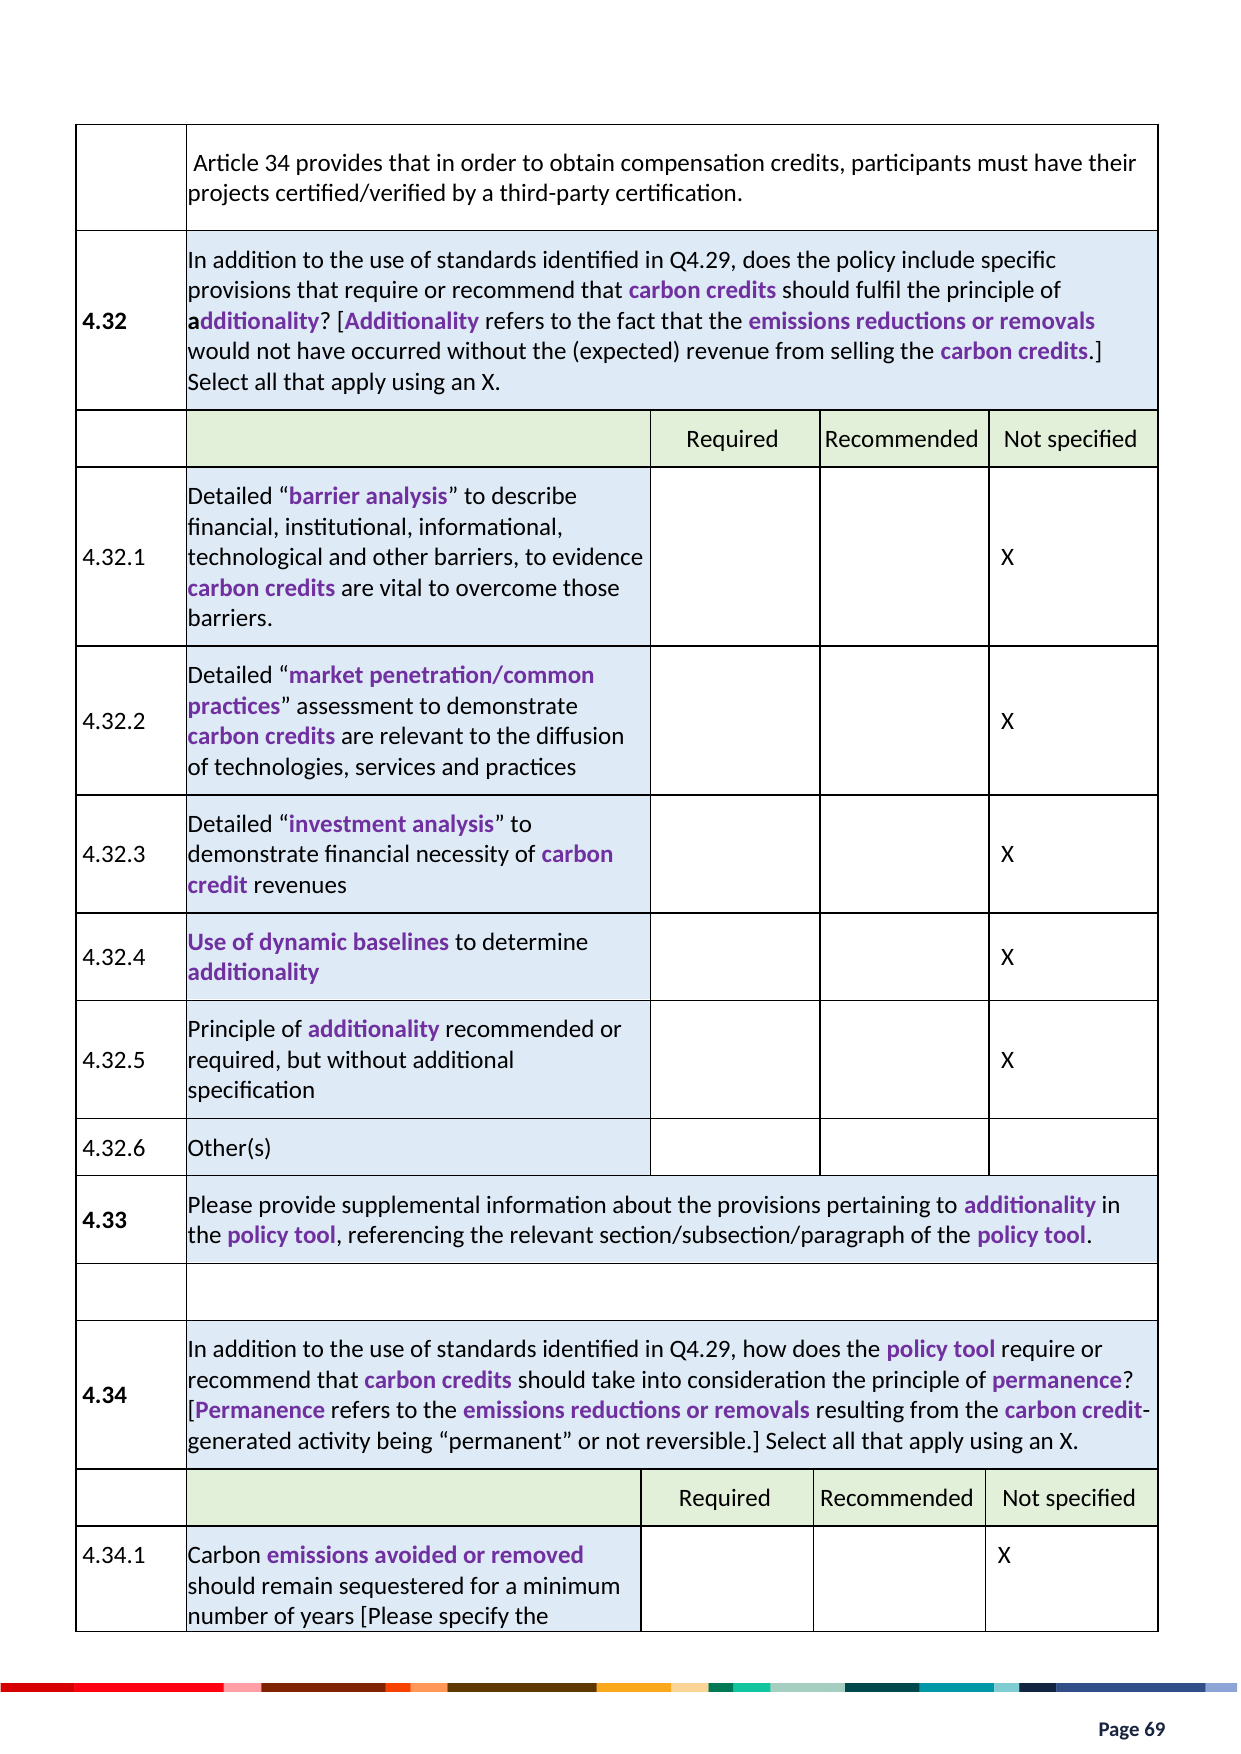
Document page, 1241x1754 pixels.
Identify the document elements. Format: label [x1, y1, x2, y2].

picture [0, 1683, 1236, 1692]
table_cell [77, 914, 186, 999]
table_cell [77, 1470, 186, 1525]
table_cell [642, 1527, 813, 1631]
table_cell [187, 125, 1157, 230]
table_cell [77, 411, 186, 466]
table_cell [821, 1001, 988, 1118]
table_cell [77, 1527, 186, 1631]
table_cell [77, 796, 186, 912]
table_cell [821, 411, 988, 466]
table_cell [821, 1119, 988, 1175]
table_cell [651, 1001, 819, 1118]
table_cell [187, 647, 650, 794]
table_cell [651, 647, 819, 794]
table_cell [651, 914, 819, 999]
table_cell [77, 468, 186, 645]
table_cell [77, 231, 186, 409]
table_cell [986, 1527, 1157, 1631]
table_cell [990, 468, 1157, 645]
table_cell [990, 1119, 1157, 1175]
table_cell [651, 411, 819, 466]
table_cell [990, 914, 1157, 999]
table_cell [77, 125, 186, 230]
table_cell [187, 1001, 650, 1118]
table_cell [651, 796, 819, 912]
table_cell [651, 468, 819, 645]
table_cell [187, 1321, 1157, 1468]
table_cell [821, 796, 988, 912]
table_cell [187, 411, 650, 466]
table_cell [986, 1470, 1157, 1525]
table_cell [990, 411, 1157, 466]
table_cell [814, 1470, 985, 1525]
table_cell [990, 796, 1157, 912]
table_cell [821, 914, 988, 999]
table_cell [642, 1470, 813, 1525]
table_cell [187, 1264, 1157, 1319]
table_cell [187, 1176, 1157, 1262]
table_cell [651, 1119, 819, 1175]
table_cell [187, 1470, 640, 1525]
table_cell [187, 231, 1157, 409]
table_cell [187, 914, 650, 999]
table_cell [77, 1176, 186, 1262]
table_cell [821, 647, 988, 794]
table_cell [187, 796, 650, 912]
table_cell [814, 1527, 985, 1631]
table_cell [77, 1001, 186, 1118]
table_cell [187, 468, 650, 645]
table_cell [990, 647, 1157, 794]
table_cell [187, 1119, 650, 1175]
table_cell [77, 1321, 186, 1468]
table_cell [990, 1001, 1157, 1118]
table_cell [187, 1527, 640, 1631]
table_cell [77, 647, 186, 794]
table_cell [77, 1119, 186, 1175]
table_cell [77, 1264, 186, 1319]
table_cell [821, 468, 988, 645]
